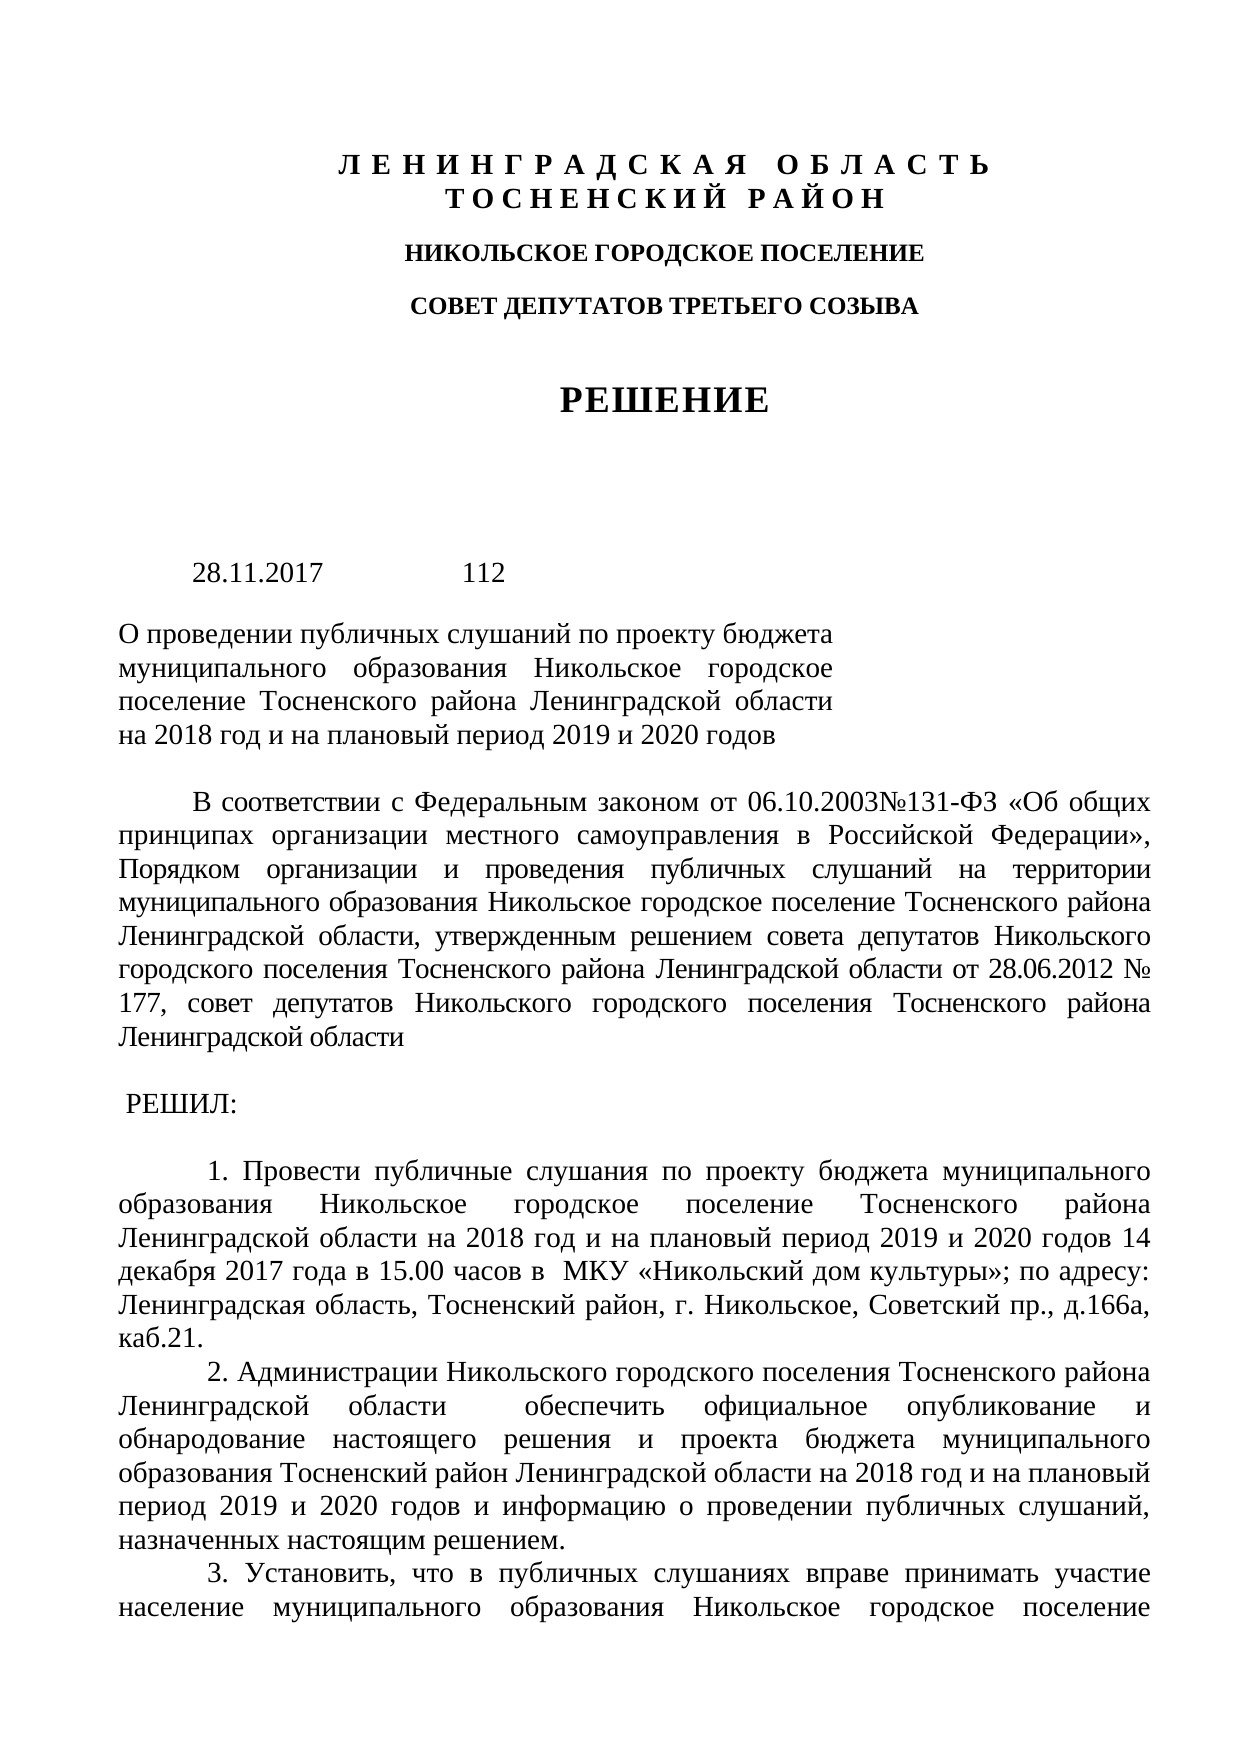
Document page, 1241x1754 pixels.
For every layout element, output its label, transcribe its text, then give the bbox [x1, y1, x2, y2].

text СОВЕТ ДЕПУТАТОВ ТРЕТЬЕГО СОЗЫВА [177, 291, 1152, 320]
text РЕШИЛ: [118, 1086, 1152, 1119]
text В соответствии с Федеральным законом от 06.10.2003№131-ФЗ «Об общих принципах организации местного самоуправления в Российской Федерации», Порядком организации и проведения публичных слушаний на территории муниципального образования Никольское городское поселение Тосненского района Ленинградской области, утвержденным решением совета депутатов Никольского городского поселения Тосненского района Ленинградской области от 28.06.2012 № 177, совет депутатов Никольского городского поселения Тосненского района Ленинградской области [118, 784, 1152, 1052]
text Т О С Н Е Н С К И Й Р А Й О Н [177, 181, 1152, 214]
text 2. Администрации Никольского городского поселения Тосненского района Ленинградской области обеспечить официальное опубликование и обнародование настоящего решения и проекта бюджета муниципального образования Тосненский район Ленинградской области на 2018 год и на плановый период 2019 и 2020 годов и информацию о проведении публичных слушаний, назначенных настоящим решением. [118, 1354, 1152, 1555]
text Л Е Н И Н Г Р А Д С К А Я О Б Л А С Т Ь [177, 147, 1152, 181]
text РЕШЕНИЕ [177, 377, 1152, 421]
text О проведении публичных слушаний по проекту бюджета муниципального образования Никольское городское поселение Тосненского района Ленинградской области на 2018 год и на плановый период 2019 и 2020 годов [118, 616, 833, 750]
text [118, 1555, 1152, 1622]
text 28.11.2017 112 [177, 555, 1152, 588]
text НИКОЛЬСКОЕ ГОРОДСКОЕ ПОСЕЛЕНИЕ [177, 238, 1152, 267]
text 1. Провести публичные слушания по проекту бюджета муниципального образования Никольское городское поселение Тосненского района Ленинградской области на 2018 год и на плановый период 2019 и 2020 годов 14 декабря 2017 года в 15.00 часов в МКУ «Никольский дом культуры»; по адресу: Ленинградская область, Тосненский район, г. Никольское, Советский пр., д.166а, каб.21. [118, 1153, 1152, 1354]
